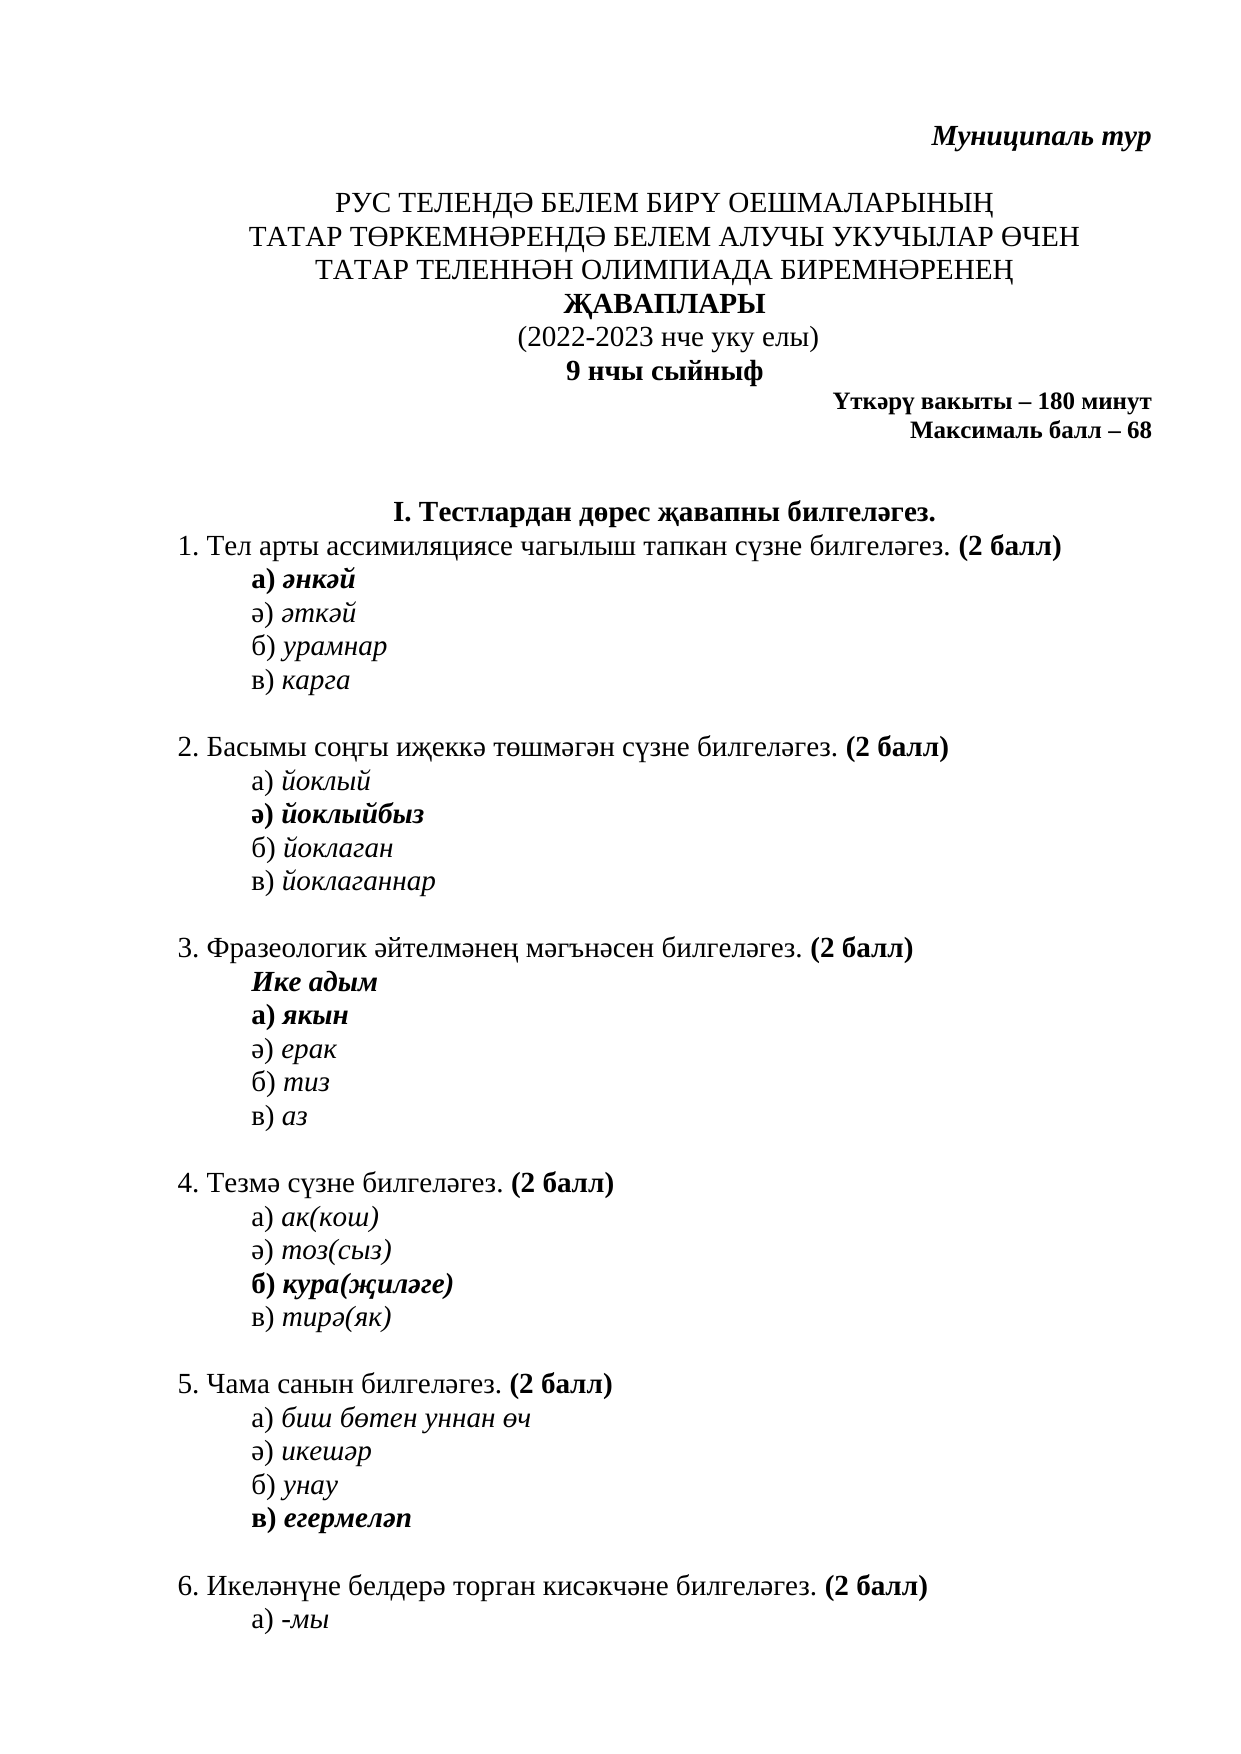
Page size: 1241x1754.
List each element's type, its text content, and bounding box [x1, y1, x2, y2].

text 4. Тезмә сүзне билгеләгез. (2 балл) [177, 1165, 1152, 1199]
text ҖАВАПЛАРЫ [177, 286, 1152, 319]
text а) ак(кош) [177, 1199, 1152, 1232]
text а) -мы [177, 1601, 1152, 1635]
text ә) тоз(сыз) [177, 1232, 1152, 1266]
text б) кура(җиләге) [177, 1266, 1152, 1299]
text в) йоклаганнар [177, 863, 1152, 897]
text а) йоклый [177, 763, 1152, 796]
text 1. Тел арты ассимиляциясе чагылыш тапкан сүзне билгеләгез. (2 балл) [177, 528, 1152, 561]
text ә) йоклыйбыз [177, 796, 1152, 830]
text а) якын [177, 997, 1152, 1031]
text (2022-2023 нче уку елы) [177, 319, 1152, 353]
text Максималь балл – 68 [177, 415, 1152, 444]
text б) урамнар [177, 628, 1152, 662]
text ә) әткәй [177, 595, 1152, 628]
text ТАТАР ТӨРКЕМНӘРЕНДӘ БЕЛЕМ АЛУЧЫ УКУЧЫЛАР ӨЧЕН [177, 219, 1152, 252]
text 9 нчы сыйныф [177, 353, 1152, 386]
text Ике адым [177, 964, 1152, 997]
text Муниципаль тур [177, 118, 1152, 152]
text 2. Басымы соңгы иҗеккә төшмәгән сүзне билгеләгез. (2 балл) [177, 729, 1152, 763]
text б) тиз [177, 1064, 1152, 1098]
text б) унау [177, 1467, 1152, 1501]
text 6. Икеләнүне белдерә торган кисәкчәне билгеләгез. (2 балл) [177, 1568, 1152, 1601]
text а) әнкәй [177, 561, 1152, 595]
text РУС ТЕЛЕНДӘ БЕЛЕМ БИРҮ ОЕШМАЛАРЫНЫҢ [177, 185, 1152, 219]
text в) аз [177, 1098, 1152, 1132]
text I. Тестлардан дөрес җавапны билгеләгез. [177, 494, 1152, 528]
text в) карга [177, 662, 1152, 696]
text ә) икешәр [177, 1433, 1152, 1467]
text в) егермеләп [177, 1501, 1152, 1534]
text 3. Фразеологик әйтелмәнең мәгънәсен билгеләгез. (2 балл) [177, 930, 1152, 964]
text 5. Чама санын билгеләгез. (2 балл) [177, 1366, 1152, 1400]
text б) йоклаган [177, 830, 1152, 863]
text а) биш бөтен уннан өч [177, 1400, 1152, 1433]
text Үткәрү вакыты – 180 минут [177, 386, 1152, 415]
text в) тирә(як) [177, 1299, 1152, 1333]
text ТАТАР ТЕЛЕННӘН ОЛИМПИАДА БИРЕМНӘРЕНЕҢ [177, 252, 1152, 286]
text ә) ерак [177, 1031, 1152, 1064]
